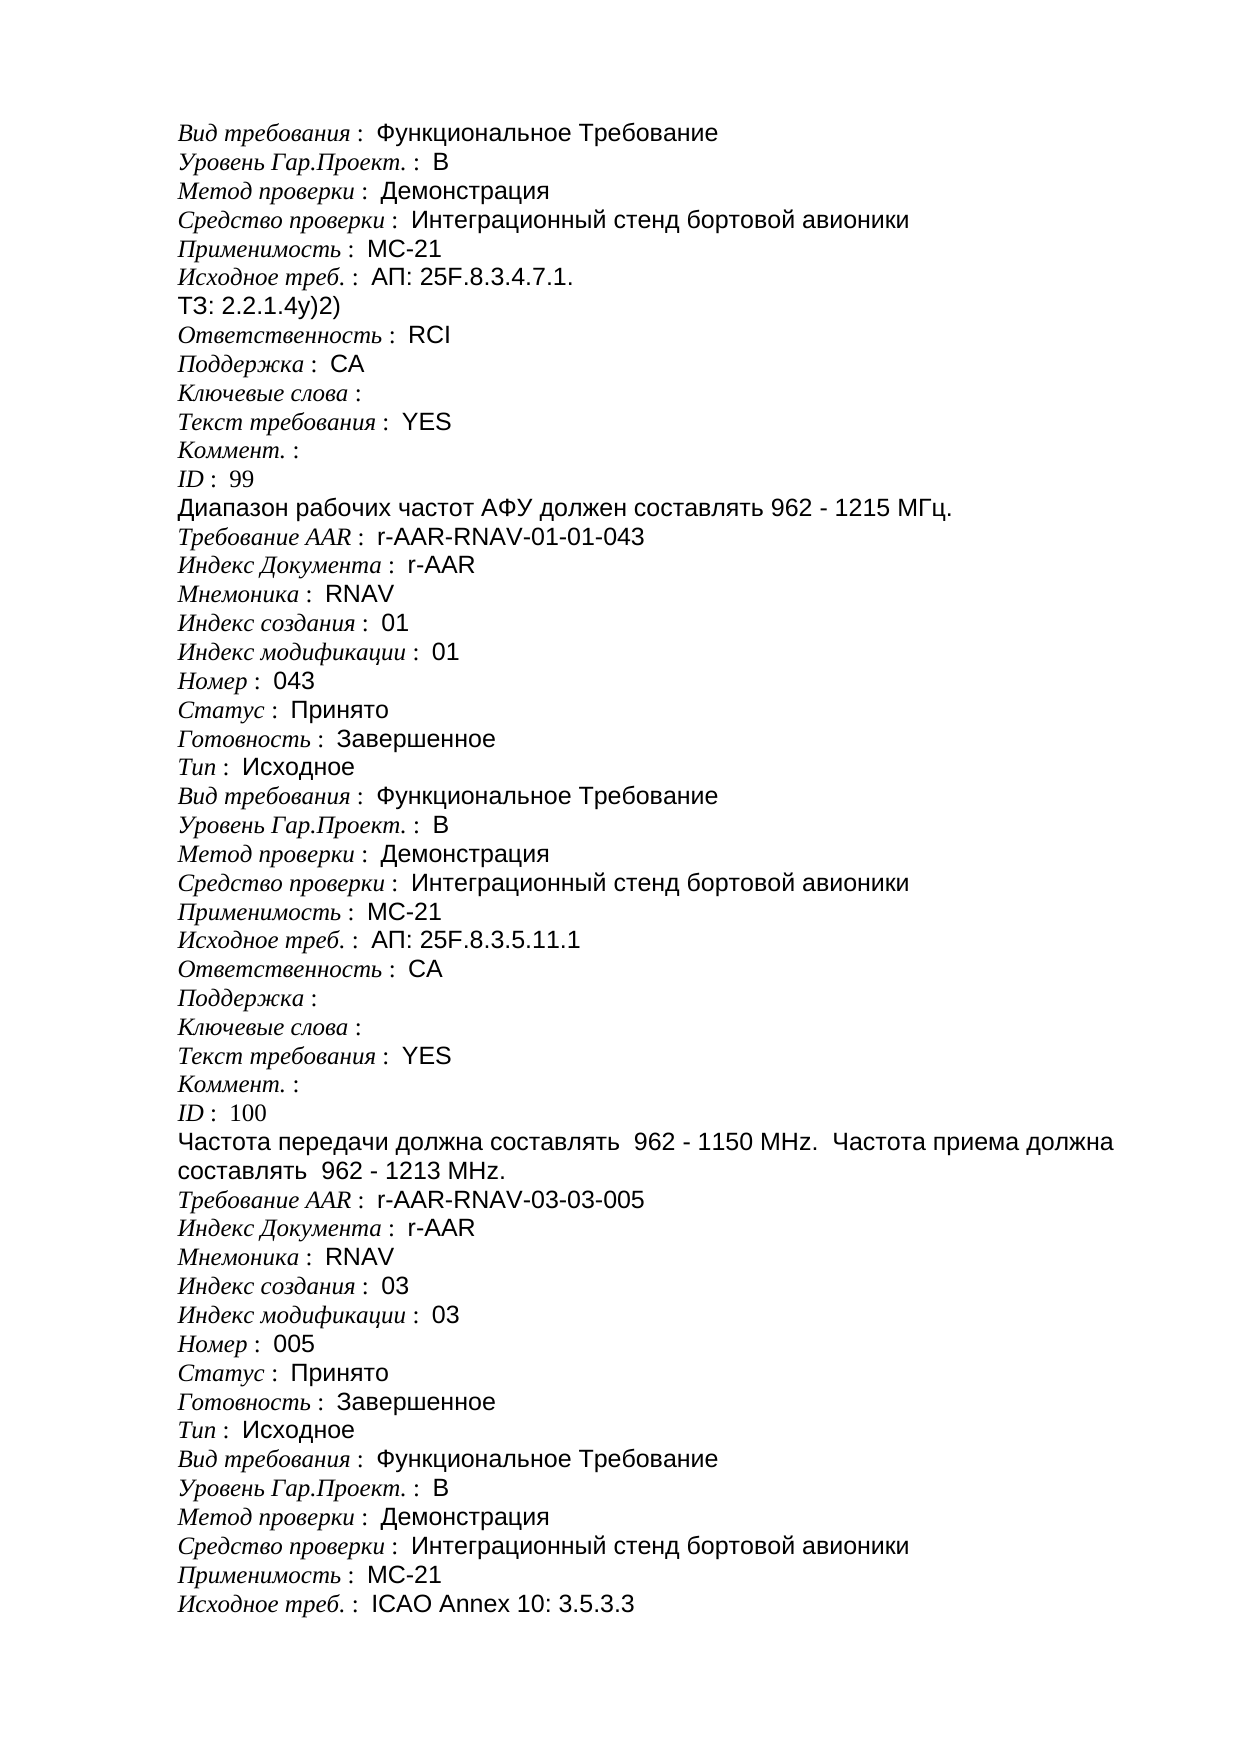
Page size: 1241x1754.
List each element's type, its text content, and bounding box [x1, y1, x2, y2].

text Поддержка : СA [177, 349, 1152, 378]
text ID : 99 [177, 464, 1152, 493]
text Исходное треб. : ICAO Annex 10: 3.5.3.3 [177, 1588, 1152, 1617]
text Частота передачи должна составлять 962 - 1150 MHz. Частота приема должна составлять 962 - 1213 MHz. [177, 1127, 1152, 1184]
text Коммент. : [177, 1069, 1152, 1098]
text Тип : Исходное [177, 1415, 1152, 1444]
text Текст требования : YES [177, 1041, 1152, 1069]
text Ответственность : RCI [177, 320, 1152, 349]
text Индекс Документа : r-AAR [177, 1213, 1152, 1242]
text Статус : Принято [177, 695, 1152, 723]
text Средство проверки : Интеграционный стенд бортовой авионики [177, 868, 1152, 897]
text Уровень Гар.Проект. : B [177, 147, 1152, 176]
text Уровень Гар.Проект. : B [177, 810, 1152, 839]
text Индекс модификации : 01 [177, 637, 1152, 666]
text Требование AAR : r-AAR-RNAV-01-01-043 [177, 522, 1152, 550]
text Средство проверки : Интеграционный стенд бортовой авионики [177, 205, 1152, 233]
text Применимость : MC-21 [177, 897, 1152, 926]
text Метод проверки : Демонстрация [177, 839, 1152, 868]
text Тип : Исходное [177, 752, 1152, 781]
text Индекс создания : 03 [177, 1271, 1152, 1300]
text Средство проверки : Интеграционный стенд бортовой авионики [177, 1531, 1152, 1560]
text Вид требования : Функциональное Требование [177, 118, 1152, 147]
text ID : 100 [177, 1098, 1152, 1127]
text Мнемоника : RNAV [177, 1242, 1152, 1271]
text Индекс модификации : 03 [177, 1300, 1152, 1329]
text Номер : 005 [177, 1329, 1152, 1358]
text Уровень Гар.Проект. : B [177, 1473, 1152, 1502]
text Метод проверки : Демонстрация [177, 1502, 1152, 1531]
text Ключевые слова : [177, 378, 1152, 406]
text Поддержка : [177, 983, 1152, 1012]
text Диапазон рабочих частот АФУ должен составлять 962 - 1215 МГц. [177, 493, 1152, 522]
text Индекс Документа : r-AAR [177, 550, 1152, 579]
text Индекс создания : 01 [177, 608, 1152, 637]
text Номер : 043 [177, 666, 1152, 695]
text Вид требования : Функциональное Требование [177, 1444, 1152, 1473]
text Текст требования : YES [177, 406, 1152, 435]
text Вид требования : Функциональное Требование [177, 781, 1152, 810]
text Метод проверки : Демонстрация [177, 176, 1152, 205]
text Готовность : Завершенное [177, 1387, 1152, 1415]
text Исходное треб. : АП: .8.3.4.7.1. [177, 262, 1152, 291]
text Требование AAR : r-AAR-RNAV-03-03-005 [177, 1184, 1152, 1213]
text Ключевые слова : [177, 1012, 1152, 1041]
text ТЗ: 2.2.1.4y)2) [177, 291, 1152, 320]
text Применимость : MC-21 [177, 233, 1152, 262]
text Применимость : MC-21 [177, 1560, 1152, 1588]
text Мнемоника : RNAV [177, 579, 1152, 608]
text Коммент. : [177, 435, 1152, 464]
text Исходное треб. : АП: .8.3.5.11.1 [177, 926, 1152, 954]
text Готовность : Завершенное [177, 723, 1152, 752]
text Ответственность : СA [177, 954, 1152, 983]
text Статус : Принято [177, 1358, 1152, 1387]
